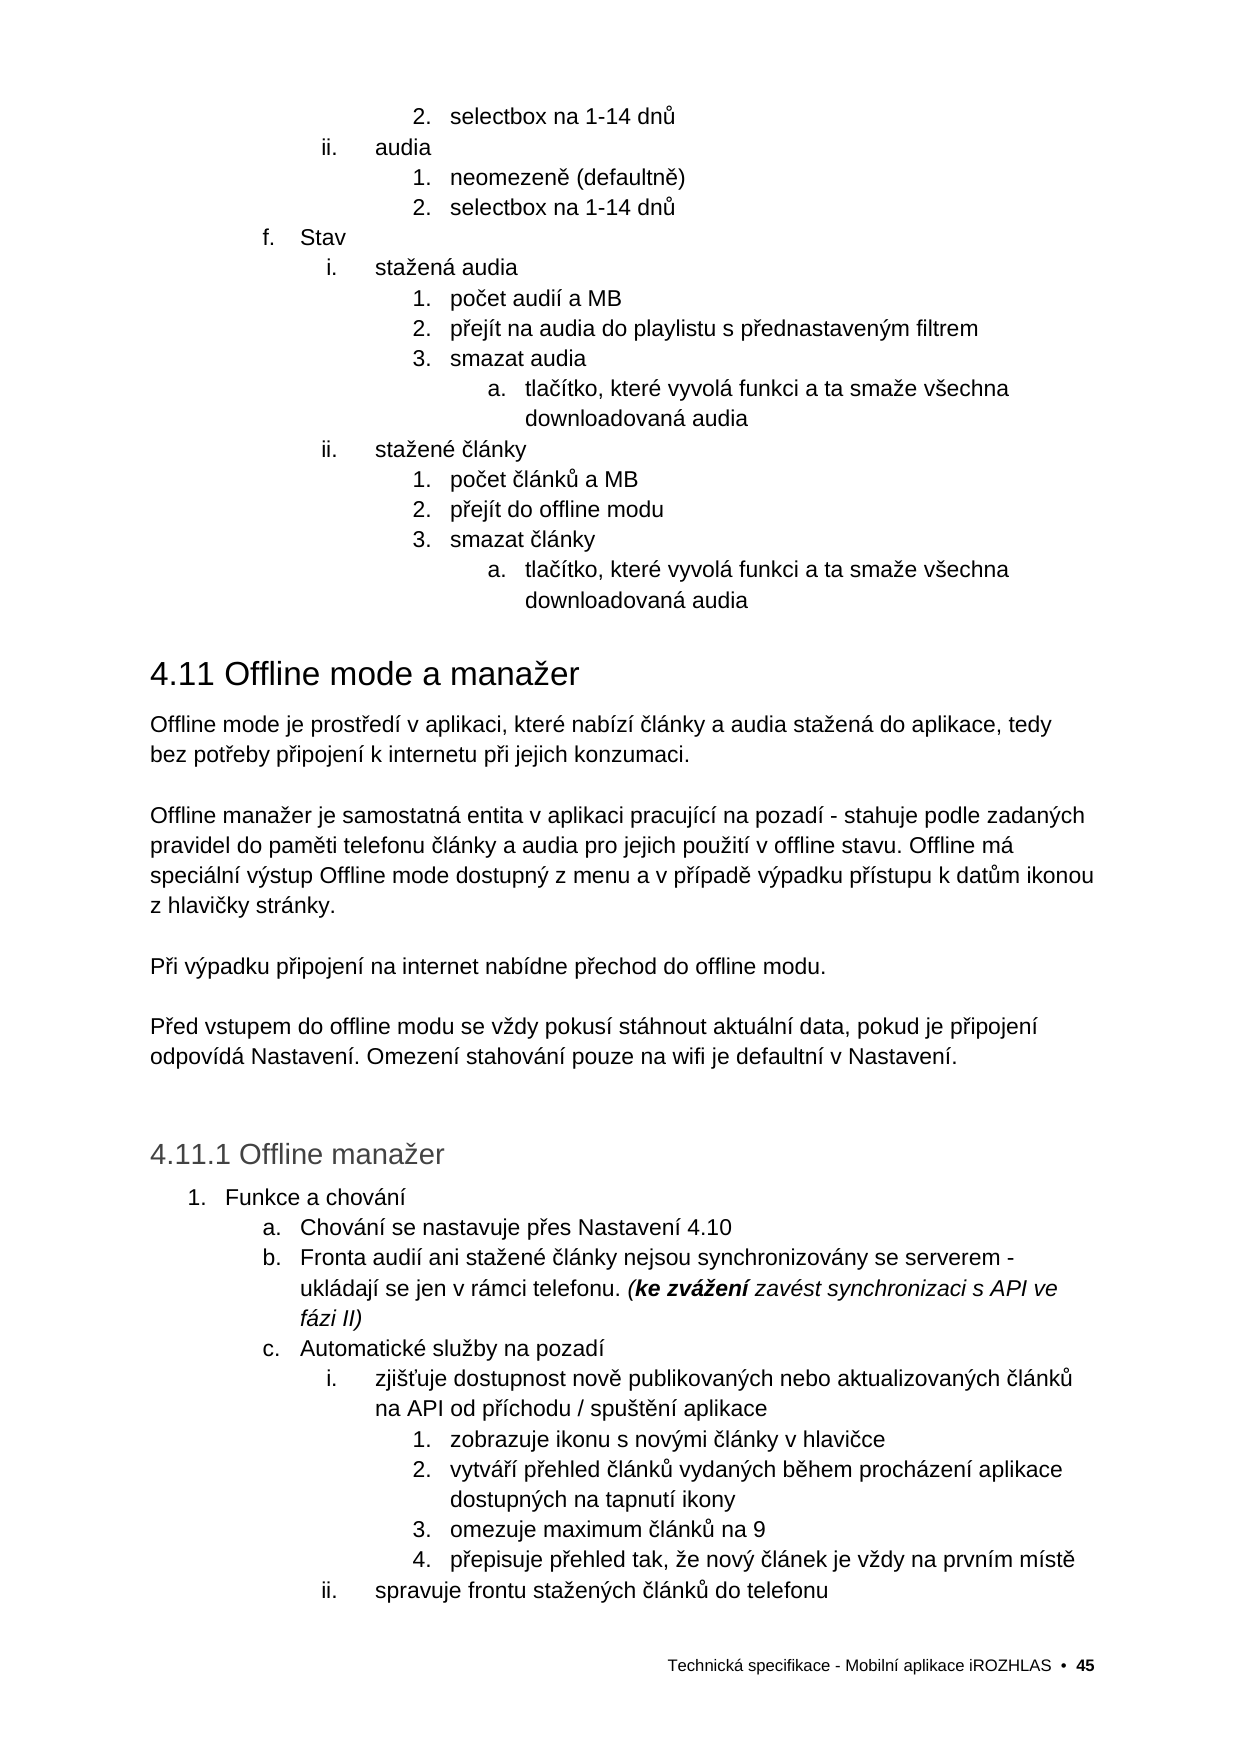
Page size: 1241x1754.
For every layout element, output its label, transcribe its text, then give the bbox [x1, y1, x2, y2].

list spravuje frontu stažených článků do telefonu [337, 1577, 1094, 1603]
list zjišťuje dostupnost nově publikovaných nebo aktualizovaných článků na API od příchodu / spuštění aplikace [337, 1365, 1094, 1422]
list počet audií a MB [412, 284, 1094, 311]
list přejít do offline modu [412, 496, 1094, 522]
subtitle 4.11 Offline mode a manažer [150, 654, 1094, 693]
text Při výpadku připojení na internet nabídne přechod do offline modu. [150, 953, 1094, 979]
list tlačítko, které vyvolá funkci a ta smaže všechna downloadovaná audia [487, 556, 1094, 613]
list zobrazuje ikonu s novými články v hlavičce [412, 1426, 1094, 1452]
list Automatické služby na pozadí [262, 1335, 1094, 1361]
list Stav [262, 224, 1094, 251]
list selectbox na 1-14 dnů [412, 103, 1094, 130]
list stažená audia [337, 254, 1094, 281]
subtitle 4.11.1 Offline manažer [150, 1137, 1094, 1171]
list Chování se nastavuje přes Nastavení 4.10 [262, 1214, 1094, 1241]
text Před vstupem do offline modu se vždy pokusí stáhnout aktuální data, pokud je připojení odpovídá Nastavení. Omezení stahování pouze na wifi je defaultní v Nastavení. [150, 1013, 1094, 1070]
list selectbox na 1-14 dnů [412, 194, 1094, 220]
list omezuje maximum článků na 9 [412, 1516, 1094, 1543]
list vytváří přehled článků vydaných během procházení aplikace dostupných na tapnutí ikony [412, 1456, 1094, 1512]
list Fronta audií ani stažené články nejsou synchronizovány se serverem - ukládají se jen v rámci telefonu. (ke zvážení zavést synchronizaci s API ve fázi II) [262, 1244, 1094, 1331]
text Offline mode je prostředí v aplikaci, které nabízí články a audia stažená do aplikace, tedy bez potřeby připojení k internetu při jejich konzumaci. [150, 711, 1094, 768]
list smazat audia [412, 345, 1094, 371]
list Funkce a chování [187, 1184, 1094, 1210]
list audia [337, 133, 1094, 160]
list přepisuje přehled tak, že nový článek je vždy na prvním místě [412, 1546, 1094, 1573]
list smazat články [412, 526, 1094, 553]
list počet článků a MB [412, 466, 1094, 492]
text Offline manažer je samostatná entita v aplikaci pracující na pozadí - stahuje podle zadaných pravidel do paměti telefonu články a audia pro jejich použití v offline stavu. Offline má speciální výstup Offline mode dostupný z menu a v případě výpadku přístupu k datům ikonou z hlavičky stránky. [150, 802, 1094, 919]
list tlačítko, které vyvolá funkci a ta smaže všechna downloadovaná audia [487, 375, 1094, 432]
list přejít na audia do playlistu s přednastaveným filtrem [412, 315, 1094, 341]
list neomezeně (defaultně) [412, 164, 1094, 190]
list stažené články [337, 436, 1094, 462]
